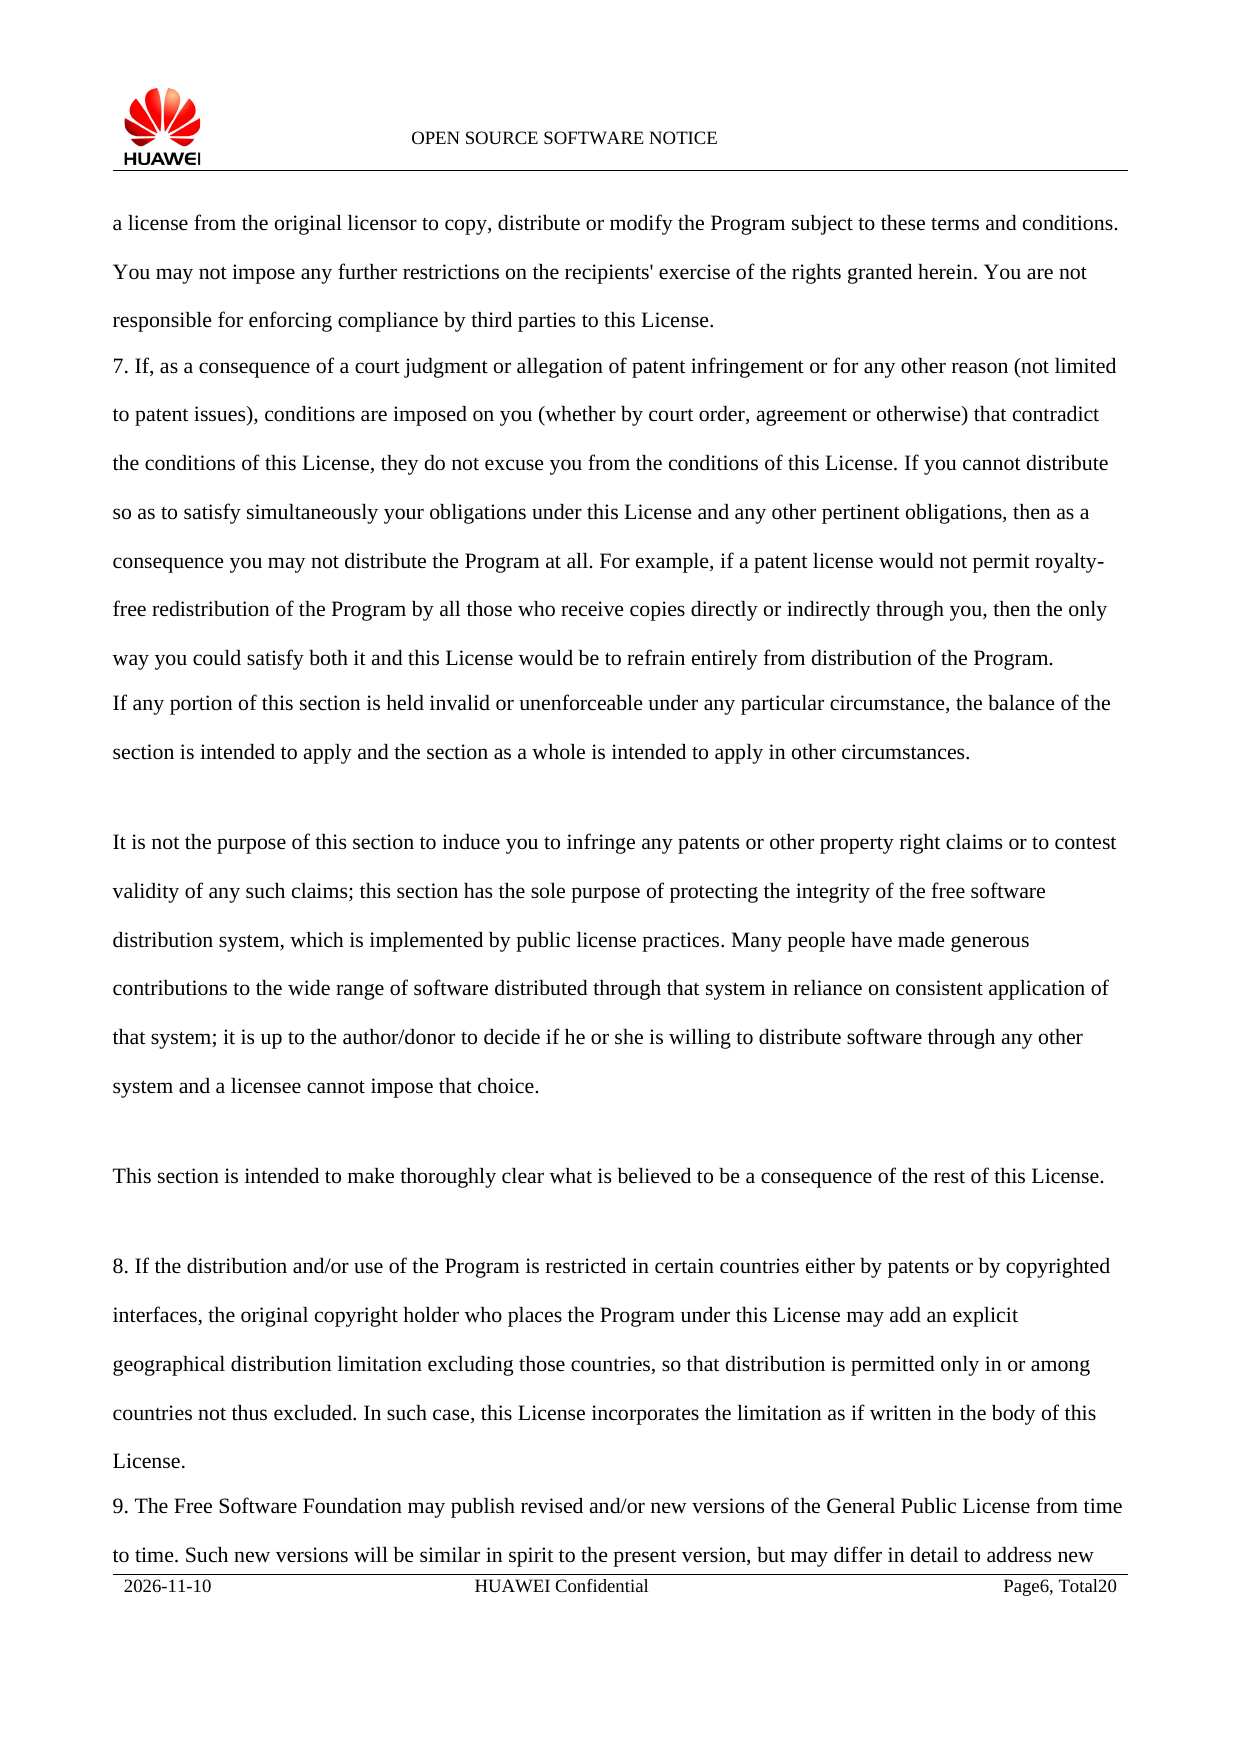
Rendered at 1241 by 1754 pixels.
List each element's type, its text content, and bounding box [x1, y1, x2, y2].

text 8. If the distribution and/or use of the Program is restricted in certain countries either by patents or by copyrighted interfaces, the original copyright holder who places the Program under this License may add an explicit geographical distribution limitation excluding those countries, so that distribution is permitted only in or among countries not thus excluded. In such case, this License incorporates the limitation as if written in the body of this License. [112, 1250, 1128, 1477]
picture [124, 88, 201, 165]
text 7. If, as a consequence of a court judgment or allegation of patent infringement or for any other reason (not limited to patent issues), conditions are imposed on you (whether by court order, agreement or otherwise) that contradict the conditions of this License, they do not excuse you from the conditions of this License. If you cannot distribute so as to satisfy simultaneously your obligations under this License and any other pertinent obligations, then as a consequence you may not distribute the Program at all. For example, if a patent license would not permit royalty-free redistribution of the Program by all those who receive copies directly or indirectly through you, then the only way you could satisfy both it and this License would be to refrain entirely from distribution of the Program. [112, 349, 1128, 674]
text If any portion of this section is held invalid or unenforceable under any particular circumstance, the balance of the section is intended to apply and the section as a whole is intended to apply in other circumstances. [112, 687, 1128, 768]
text This section is intended to make thoroughly clear what is believed to be a consequence of the rest of this License. [112, 1159, 1128, 1192]
text It is not the purpose of this section to induce you to infringe any patents or other property right claims or to contest validity of any such claims; this section has the sole purpose of protecting the integrity of the free software distribution system, which is implemented by public license practices. Many people have made generous contributions to the wide range of software distributed through that system in reliance on consistent application of that system; it is up to the author/donor to decide if he or she is willing to distribute software through any other system and a licensee cannot impose that choice. [112, 826, 1128, 1102]
